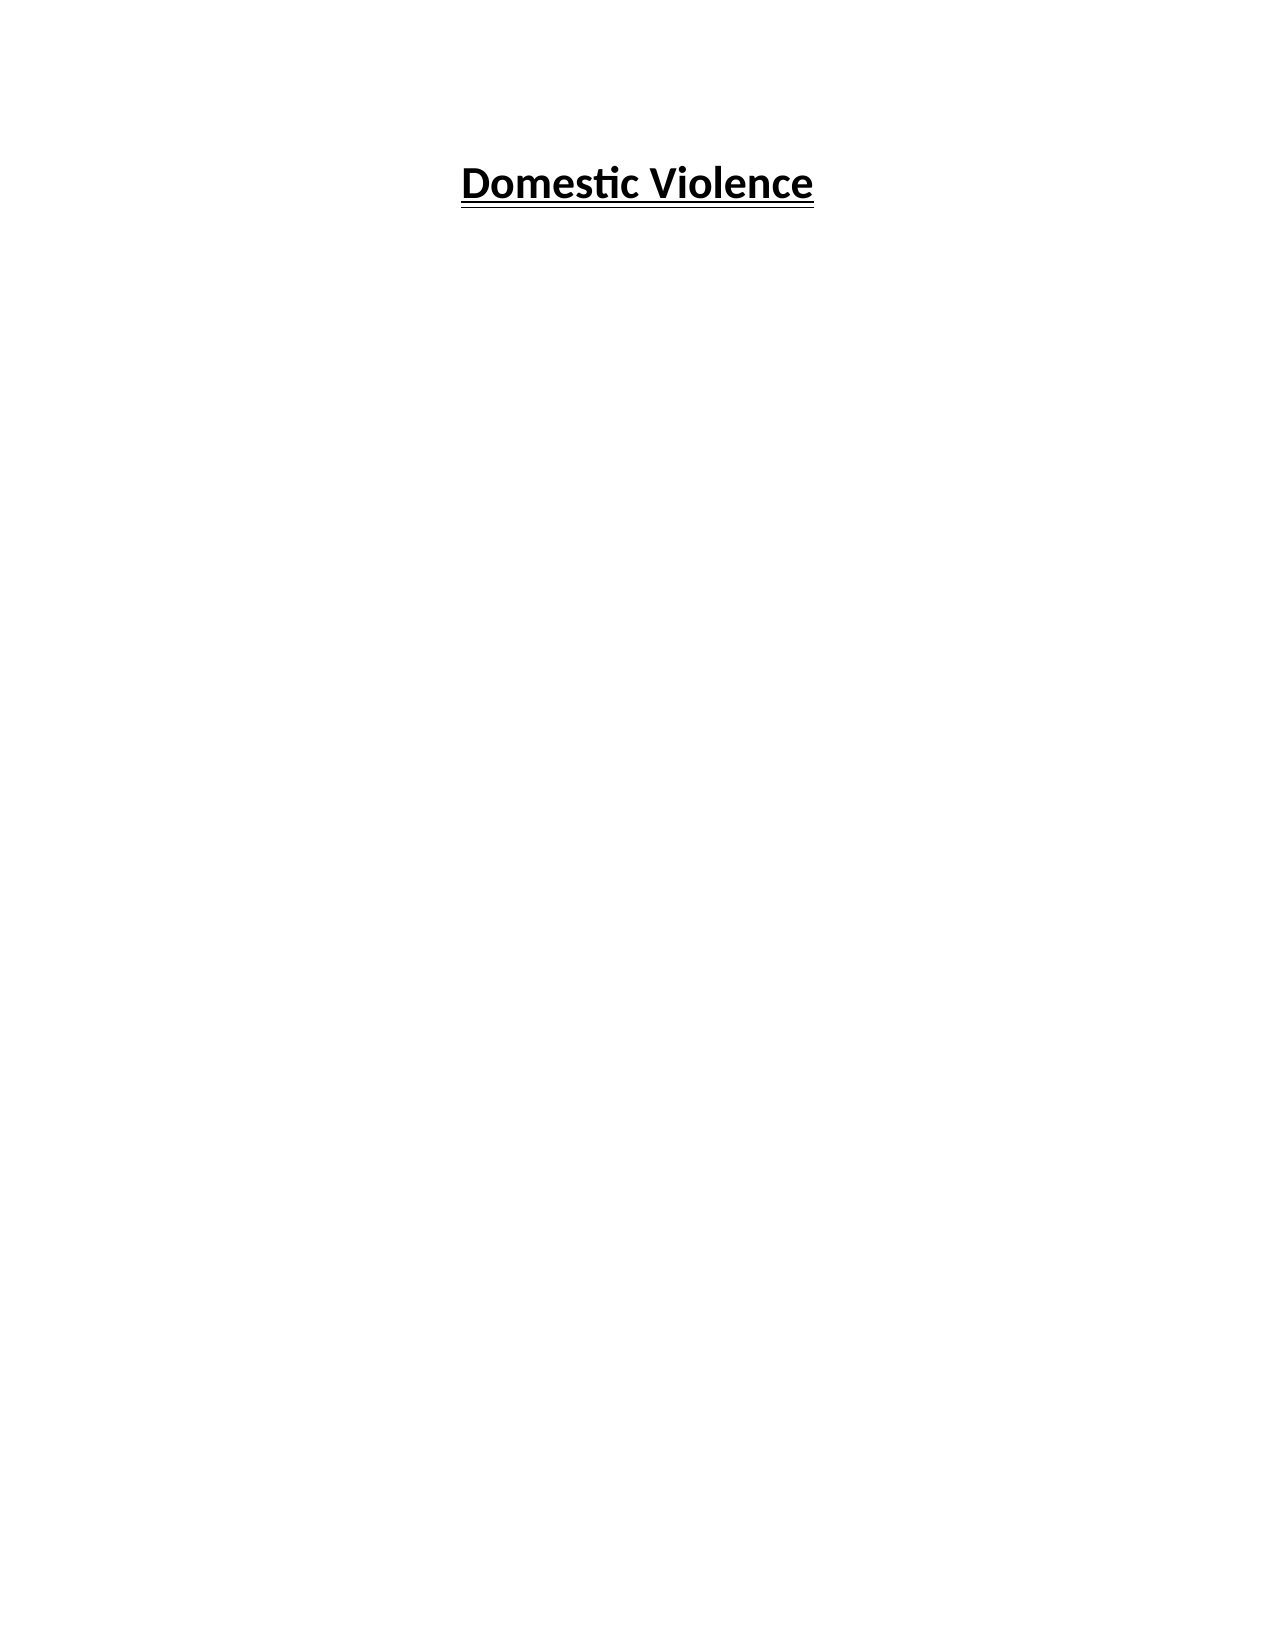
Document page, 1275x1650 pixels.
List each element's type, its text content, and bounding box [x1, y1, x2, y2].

subtitle Domestic Violence [150, 154, 1125, 210]
